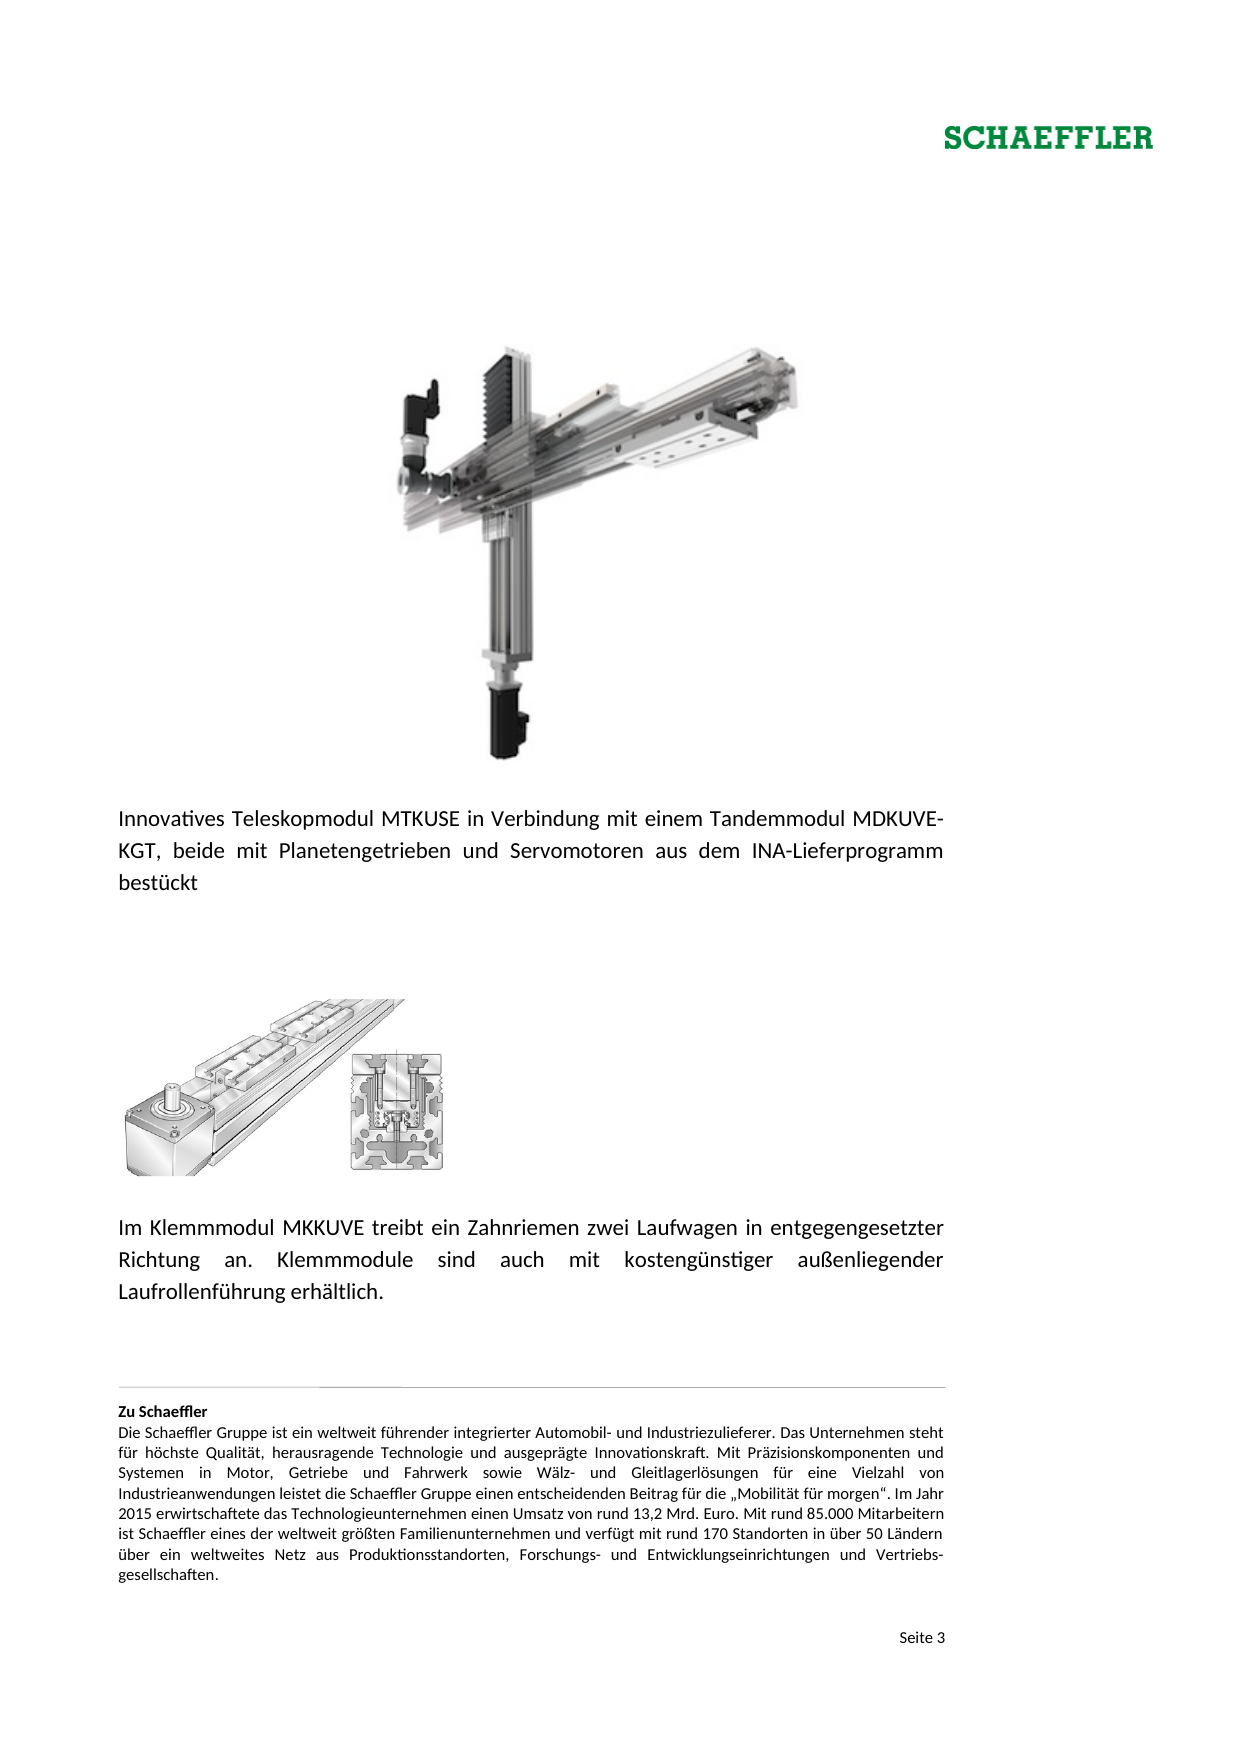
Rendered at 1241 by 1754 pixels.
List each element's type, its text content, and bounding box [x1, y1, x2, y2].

text Zu Schaeffler [118, 1402, 945, 1422]
picture [118, 320, 989, 801]
text Innovatives Teleskopmodul MTKUSE in Verbindung mit einem Tandemmodul MDKUVE-KGT, beide mit Planetengetrieben und Servomotoren aus dem INA-Lieferprogramm bestückt [118, 804, 945, 896]
picture [945, 126, 1153, 149]
text Im Klemmmodul MKKUVE treibt ein Zahnriemen zwei Laufwagen in entgegengesetzter Richtung an. Klemmmodule sind auch mit kostengünstiger außenliegender Laufrollenführung erhältlich. [118, 1213, 945, 1305]
text Die Schaeffler Gruppe ist ein weltweit führender integrierter Automobil- und Industriezulieferer. Das Unternehmen steht für höchste Qualität, herausragende Technologie und ausgeprägte Innovationskraft. Mit Präzisionskomponenten und Systemen in Motor, Getriebe und Fahrwerk sowie Wälz- und Gleitlagerlösungen für eine Vielzahl von Industrieanwendungen leistet die Schaeffler Gruppe einen entscheidenden Beitrag für die „Mobilität für morgen“. Im Jahr 2015 erwirtschaftete das Technologieunternehmen einen Umsatz von rund 13,2 Mrd. Euro. Mit rund 85.000 Mitarbeitern ist Schaeffler eines der weltweit größten Familienunternehmen und verfügt mit rund 170 Standorten in über 50 Ländern über ein weltweites Netz aus Produktionsstandorten, Forschungs- und Entwicklungseinrichtungen und Vertriebs-gesellschaften. [118, 1422, 945, 1584]
picture [118, 997, 456, 1177]
